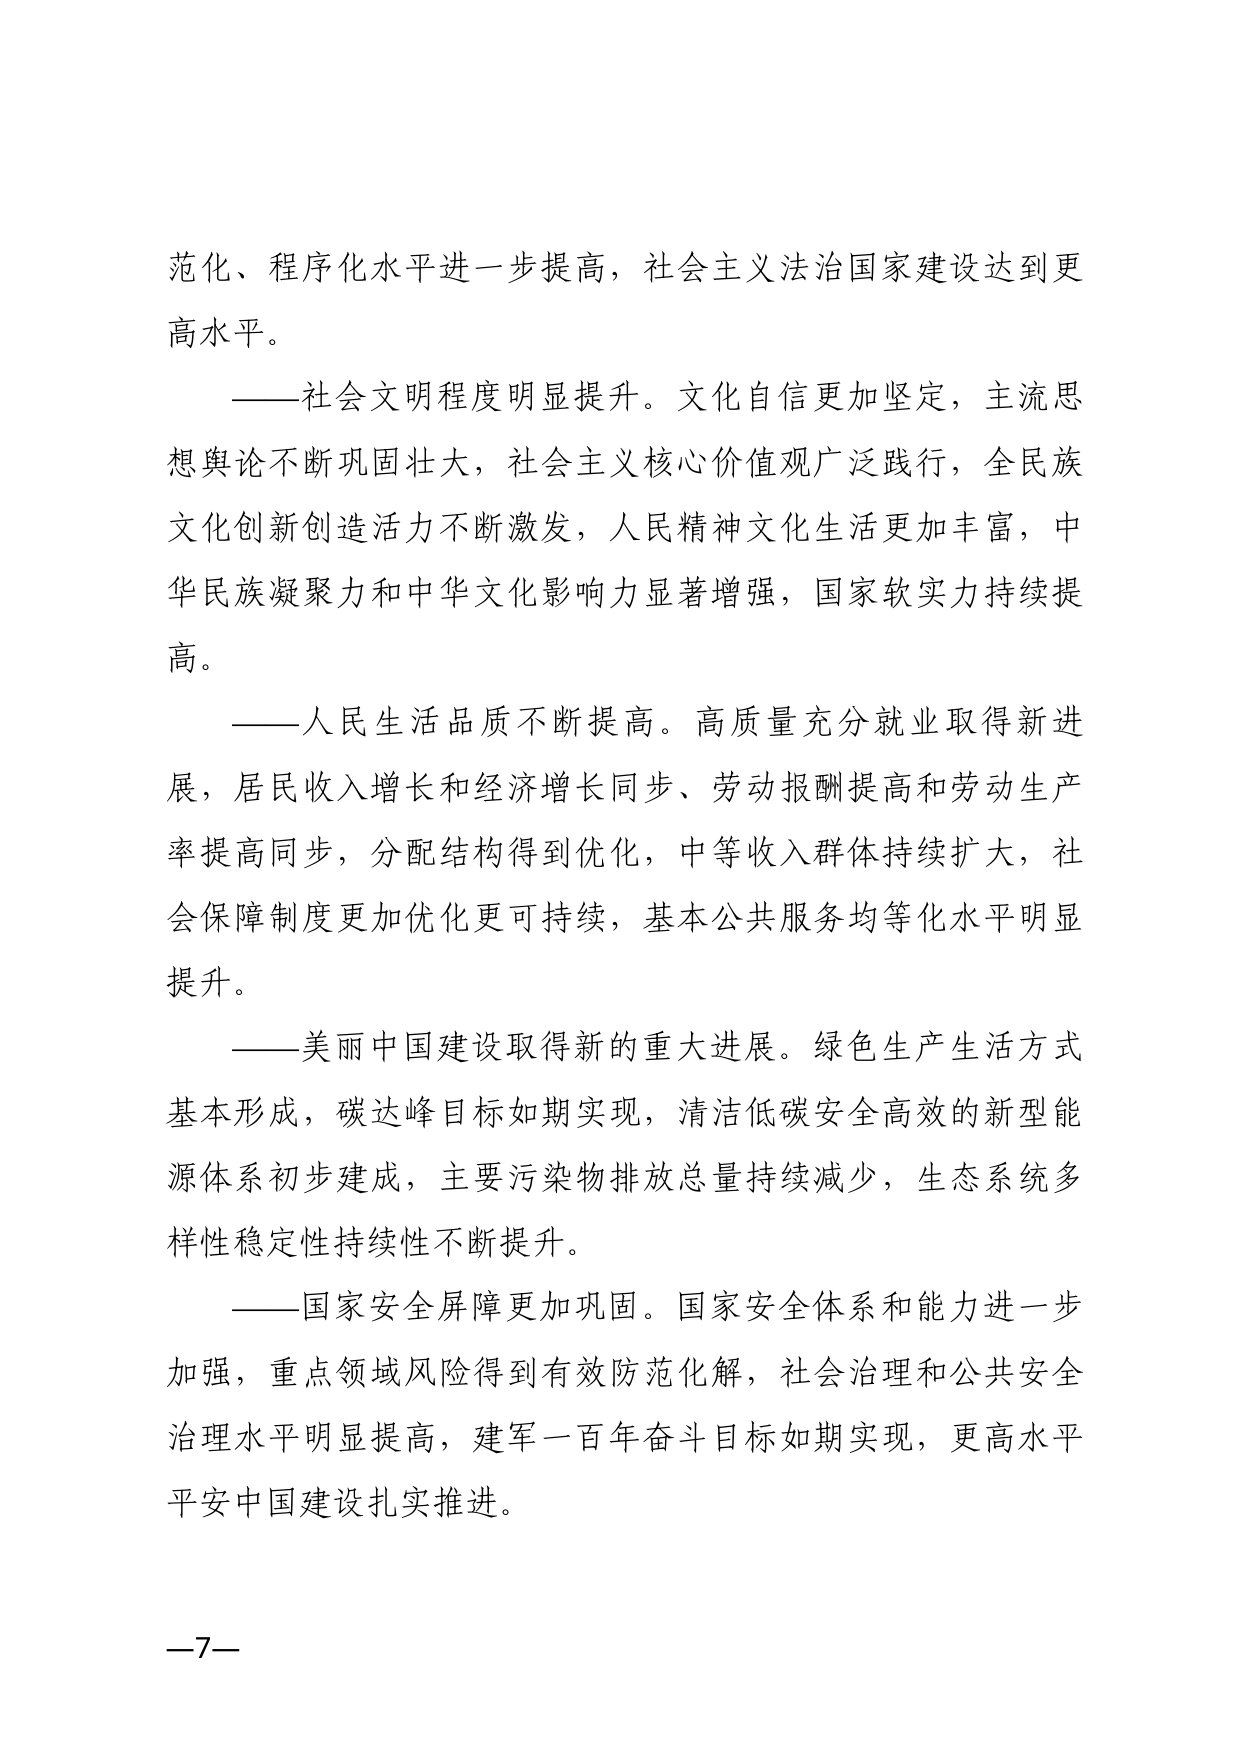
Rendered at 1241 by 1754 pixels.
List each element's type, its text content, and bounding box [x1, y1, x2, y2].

text ——国家安全屏障更加巩固。国家安全体系和能力进一步加强，重点领域风险得到有效防范化解，社会治理和公共安全治理水平明显提高，建军一百年奋斗目标如期实现，更高水平平安中国建设扎实推进。 [165, 1273, 1087, 1533]
text ——人民生活品质不断提高。高质量充分就业取得新进展，居民收入增长和经济增长同步、劳动报酬提高和劳动生产率提高同步，分配结构得到优化，中等收入群体持续扩大，社会保障制度更加优化更可持续，基本公共服务均等化水平明显提升。 [165, 688, 1087, 1013]
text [165, 233, 1087, 363]
text ——美丽中国建设取得新的重大进展。绿色生产生活方式基本形成，碳达峰目标如期实现，清洁低碳安全高效的新型能源体系初步建成，主要污染物排放总量持续减少，生态系统多样性稳定性持续性不断提升。 [165, 1013, 1087, 1273]
text ——社会文明程度明显提升。文化自信更加坚定，主流思想舆论不断巩固壮大，社会主义核心价值观广泛践行，全民族文化创新创造活力不断激发，人民精神文化生活更加丰富，中华民族凝聚力和中华文化影响力显著增强，国家软实力持续提高。 [165, 363, 1087, 688]
